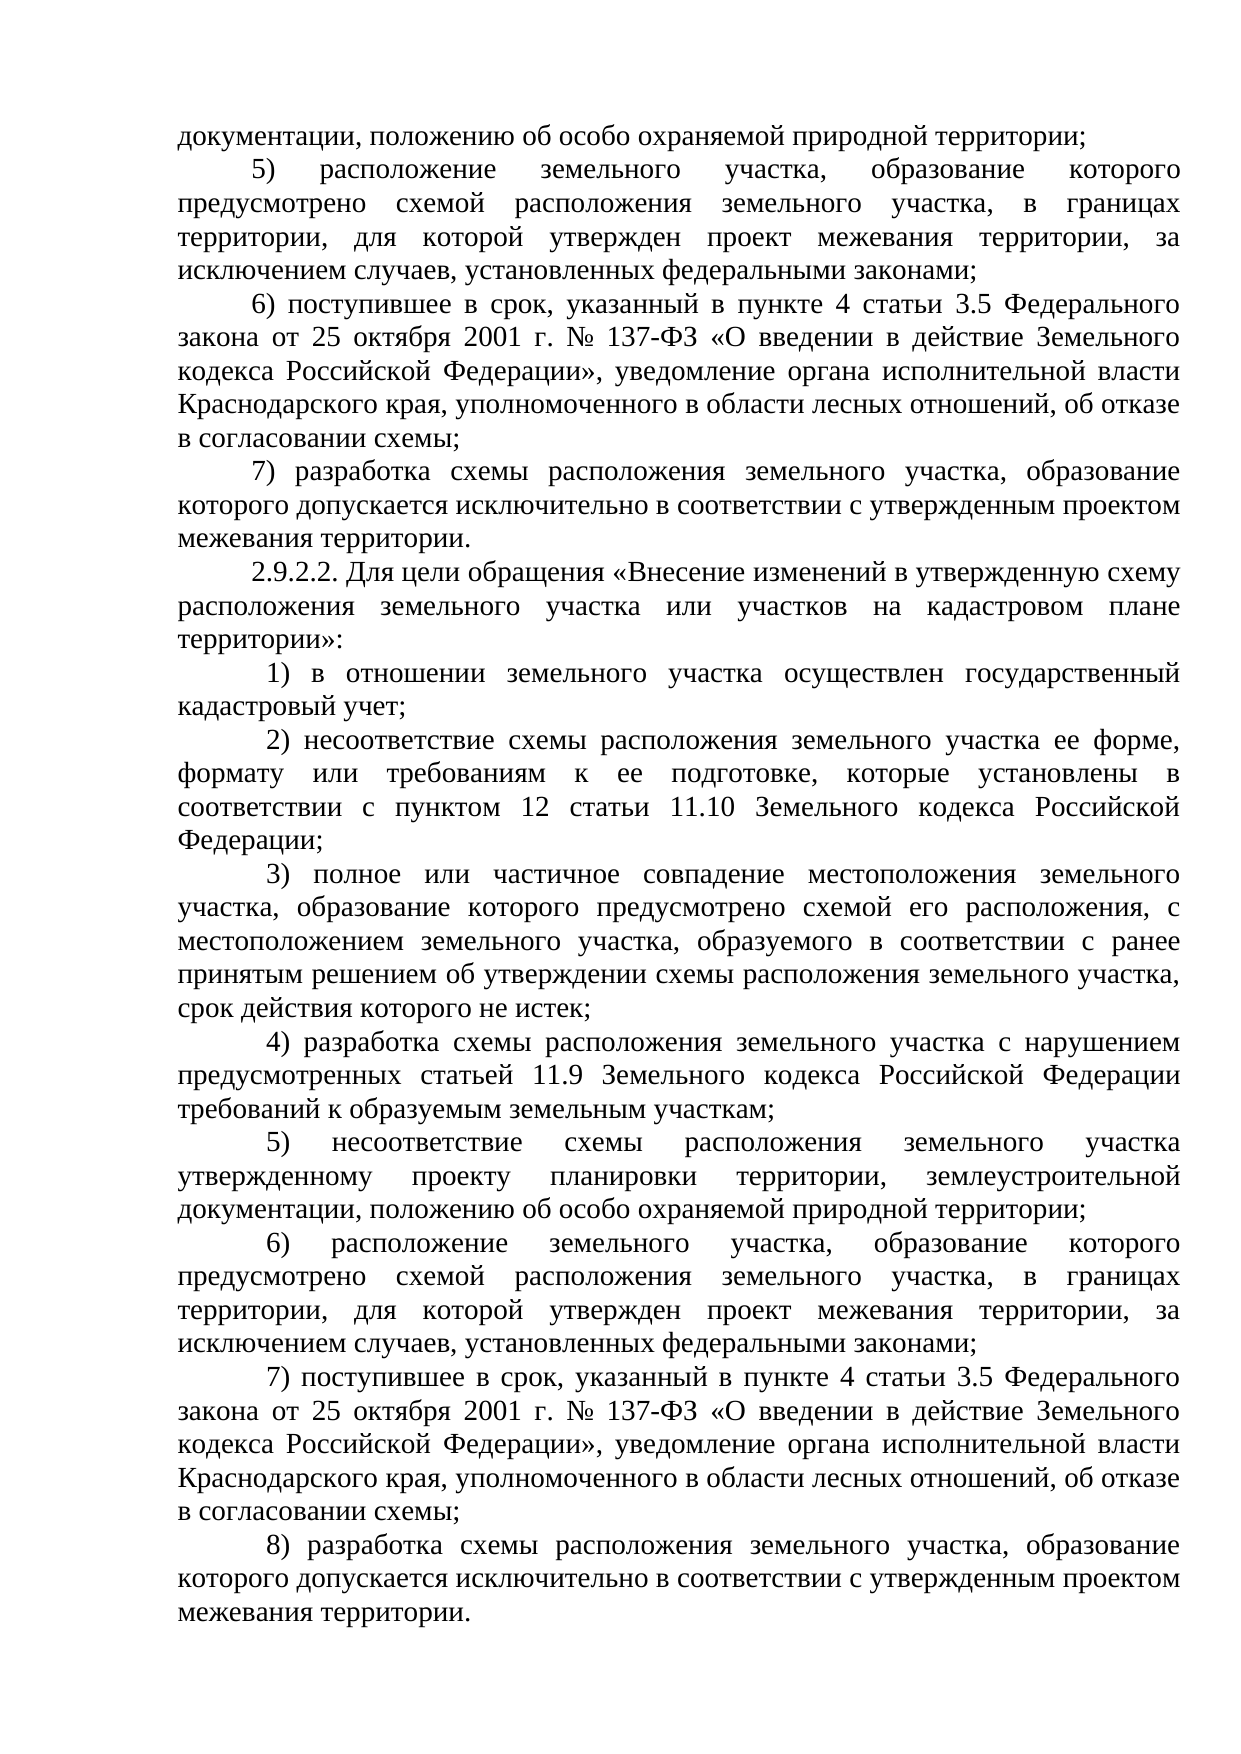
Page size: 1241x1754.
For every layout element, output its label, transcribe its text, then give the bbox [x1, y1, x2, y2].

text 8) разработка схемы расположения земельного участка, образование которого допускается исключительно в соответствии с утвержденным проектом межевания территории. [177, 1527, 1181, 1627]
text 7) разработка схемы расположения земельного участка, образование которого допускается исключительно в соответствии с утвержденным проектом межевания территории. [177, 453, 1181, 554]
text 5) несоответствие схемы расположения земельного участка утвержденному проекту планировки территории, землеустроительной документации, положению об особо охраняемой природной территории; [177, 1124, 1181, 1225]
text 5) расположение земельного участка, образование которого предусмотрено схемой расположения земельного участка, в границах территории, для которой утвержден проект межевания территории, за исключением случаев, установленных федеральными законами; [177, 152, 1181, 286]
text 2) несоответствие схемы расположения земельного участка ее форме, формату или требованиям к ее подготовке, которые установлены в соответствии с пунктом 12 статьи 11.10 Земельного кодекса Российской Федерации; [177, 722, 1181, 856]
text 1) в отношении земельного участка осуществлен государственный кадастровый учет; [177, 655, 1181, 722]
text 3) полное или частичное совпадение местоположения земельного участка, образование которого предусмотрено схемой его расположения, с местоположением земельного участка, образуемого в соответствии с ранее принятым решением об утверждении схемы расположения земельного участка, срок действия которого не истек; [177, 856, 1181, 1024]
text 4) разработка схемы расположения земельного участка с нарушением предусмотренных статьей 11.9 Земельного кодекса Российской Федерации требований к образуемым земельным участкам; [177, 1024, 1181, 1124]
text 6) расположение земельного участка, образование которого предусмотрено схемой расположения земельного участка, в границах территории, для которой утвержден проект межевания территории, за исключением случаев, установленных федеральными законами; [177, 1225, 1181, 1359]
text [177, 118, 1181, 152]
text 7) поступившее в срок, указанный в пункте 4 статьи 3.5 Федерального закона от 25 октября 2001 г. № 137-ФЗ «О введении в действие Земельного кодекса Российской Федерации», уведомление органа исполнительной власти Краснодарского края, уполномоченного в области лесных отношений, об отказе в согласовании схемы; [177, 1359, 1181, 1527]
text 2.9.2.2. Для цели обращения «Внесение изменений в утвержденную схему расположения земельного участка или участков на кадастровом плане территории»: [177, 554, 1181, 655]
text 6) поступившее в срок, указанный в пункте 4 статьи 3.5 Федерального закона от 25 октября 2001 г. № 137-ФЗ «О введении в действие Земельного кодекса Российской Федерации», уведомление органа исполнительной власти Краснодарского края, уполномоченного в области лесных отношений, об отказе в согласовании схемы; [177, 286, 1181, 453]
